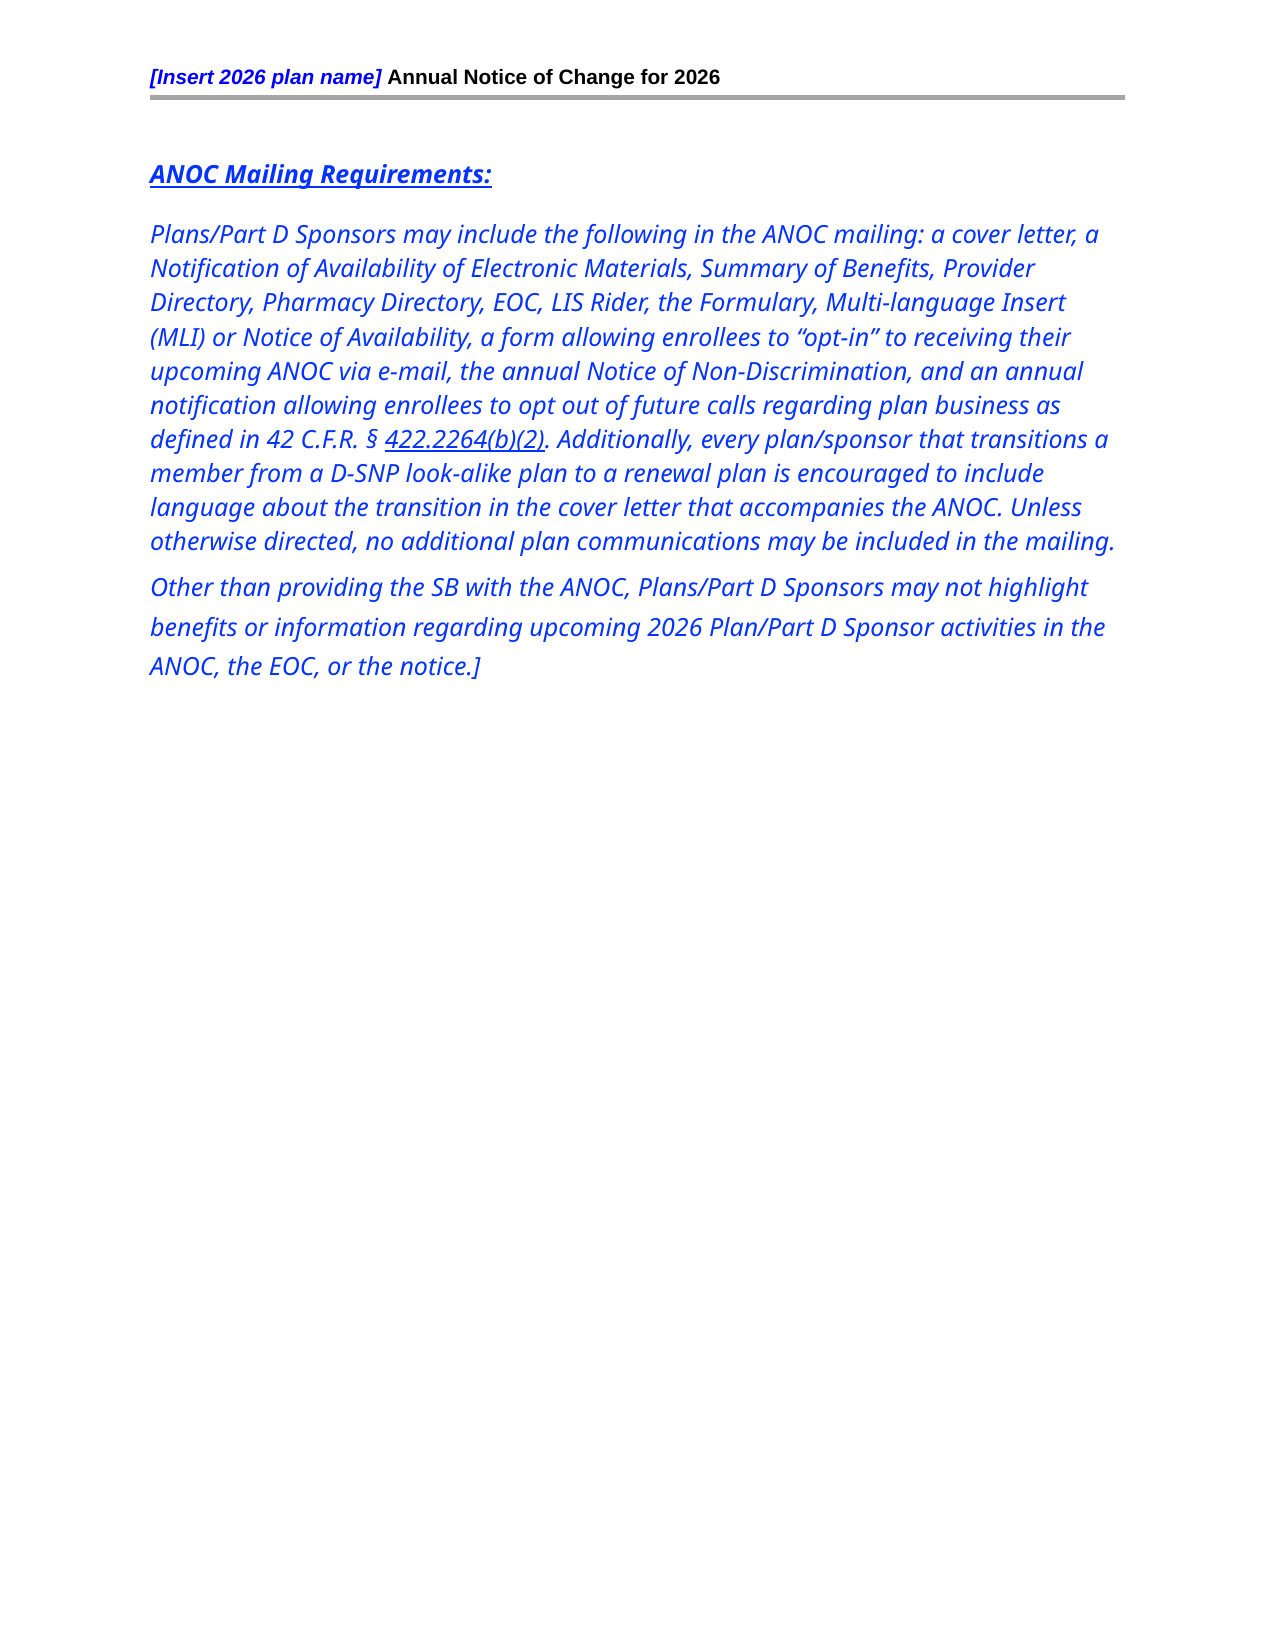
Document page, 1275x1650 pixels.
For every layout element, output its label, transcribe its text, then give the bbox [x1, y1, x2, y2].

text ANOC Mailing Requirements: [150, 157, 1125, 191]
text Plans/Part D Sponsors may include the following in the ANOC mailing: a cover letter, a Notification of Availability of Electronic Materials, Summary of Benefits, Provider Directory, Pharmacy Directory, EOC, LIS Rider, the Formulary, Multi-language Insert (MLI) or Notice of Availability, a form allowing enrollees to “opt-in” to receiving their upcoming ANOC via e-mail, the annual Notice of Non-Discrimination, and an annual notification allowing enrollees to opt out of future calls regarding plan business as defined in 42 C.F.R. § 422.2264(b)(2). Additionally, every plan/sponsor that transitions a member from a D-SNP look-alike plan to a renewal plan is encouraged to include language about the transition in the cover letter that accompanies the ANOC. Unless otherwise directed, no additional plan communications may be included in the mailing. [150, 217, 1125, 558]
text Other than providing the SB with the ANOC, Plans/Part D Sponsors may not highlight benefits or information regarding upcoming 2026 Plan/Part D Sponsor activities in the ANOC, the EOC, or the notice.] [150, 570, 1125, 682]
